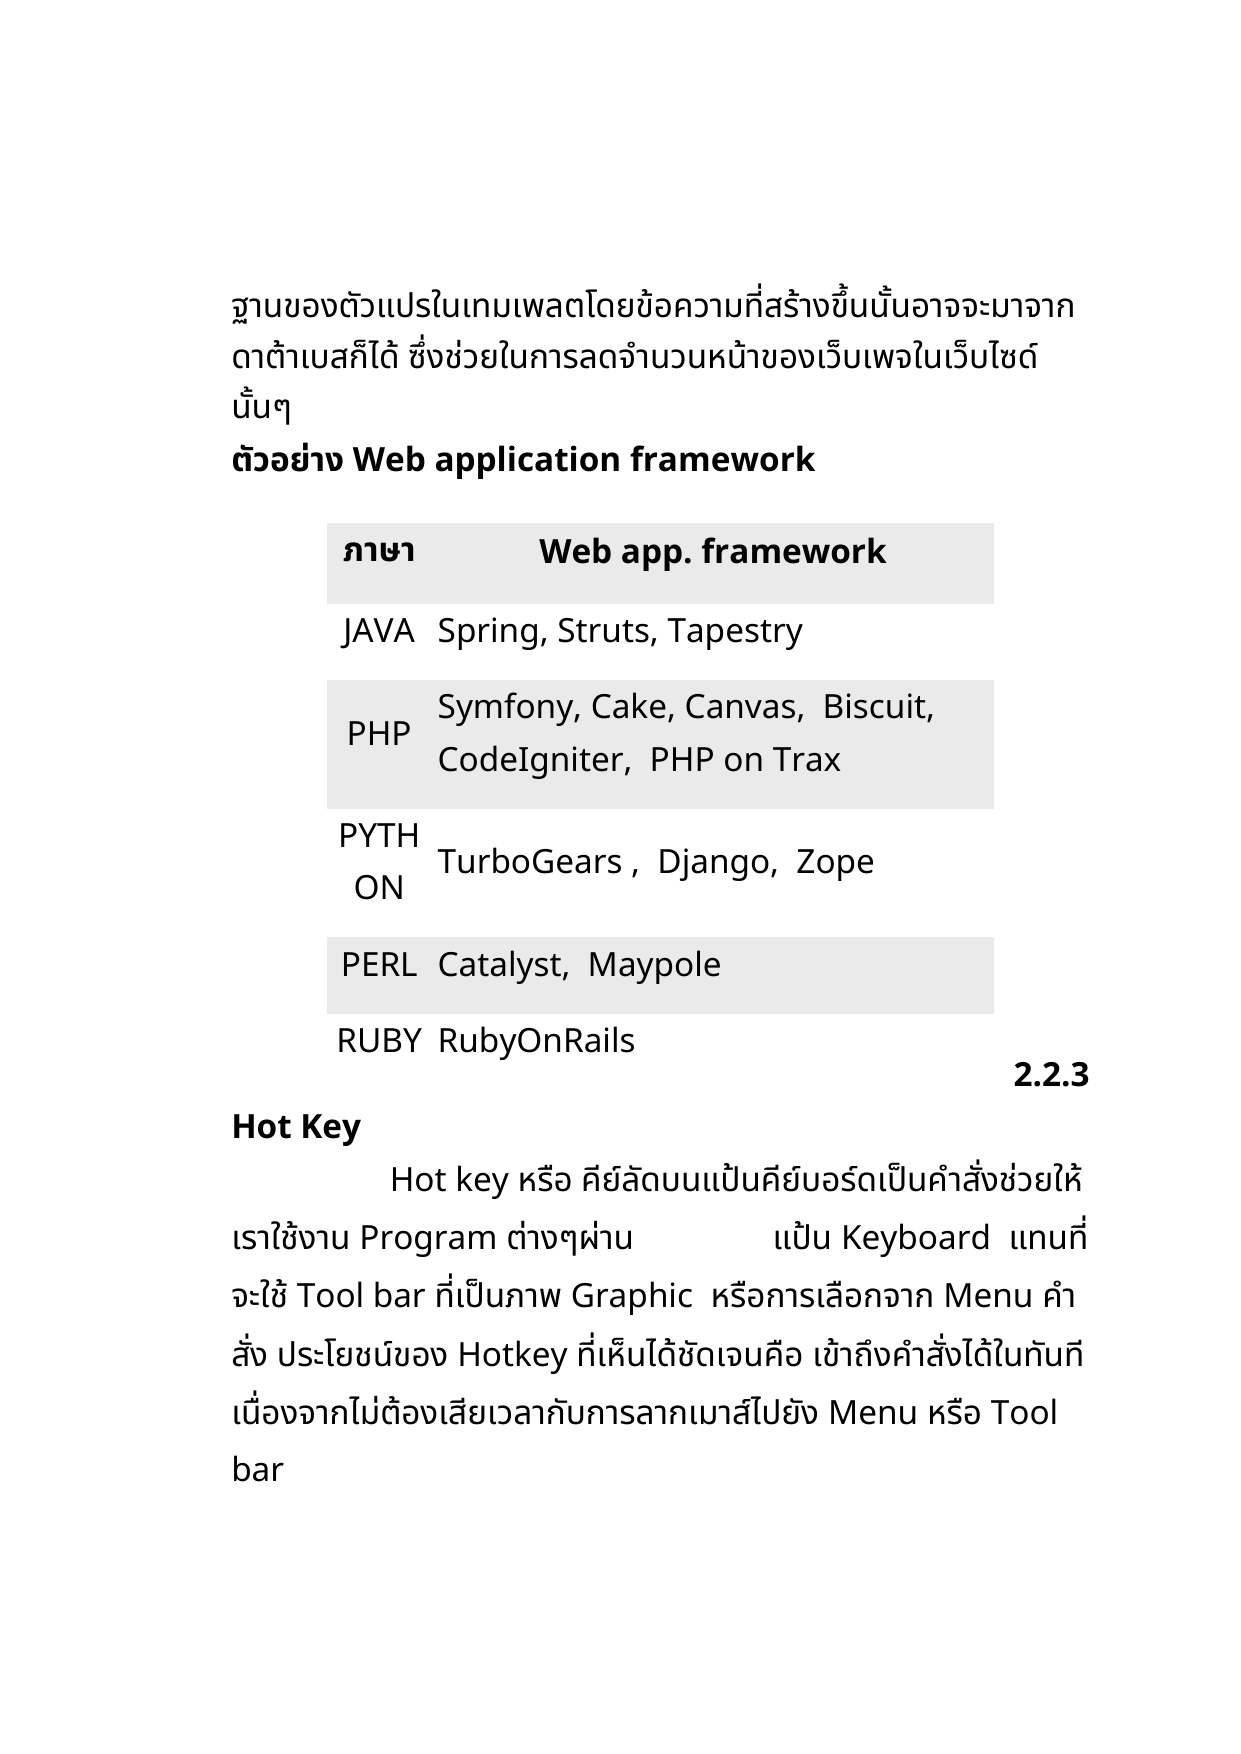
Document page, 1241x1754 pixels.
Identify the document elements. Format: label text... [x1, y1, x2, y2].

table_header Web app. framework [431, 523, 994, 604]
table_header ภาษา [327, 523, 431, 604]
table_cell PYTHON [327, 809, 431, 937]
table_cell RUBY [327, 1014, 431, 1090]
table_cell Spring, Struts, Tapestry [431, 604, 994, 680]
table_cell RubyOnRails [431, 1014, 994, 1090]
table_cell TurboGears , Django, Zope [431, 809, 994, 937]
table_cell Catalyst, Maypole [431, 937, 994, 1014]
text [231, 282, 1098, 433]
text ตัวอย่าง Web application framework [231, 436, 1098, 487]
table_cell PHP [327, 680, 431, 809]
table_cell PERL [327, 937, 431, 1014]
text 2.2.3 Hot Key Hot key หรือ คีย์ลัดบนแป้นคีย์บอร์ดเป็นคำสั่งช่วยให้เราใช้งาน Program ต่างๆผ่าน แป้น Keyboard แทนที่จะใช้ Tool bar ที่เป็นภาพ Graphic หรือการเลือกจาก Menu คำสั่ง ประโยชน์ของ Hotkey ที่เห็นได้ชัดเจนคือ เข้าถึงคำสั่งได้ในทันที เนื่องจากไม่ต้องเสียเวลากับการลากเมาส์ไปยัง Menu หรือ Tool bar [231, 1051, 1098, 1491]
table_cell JAVA [327, 604, 431, 680]
table_cell Symfony, Cake, Canvas, Biscuit, CodeIgniter, PHP on Trax [431, 680, 994, 809]
